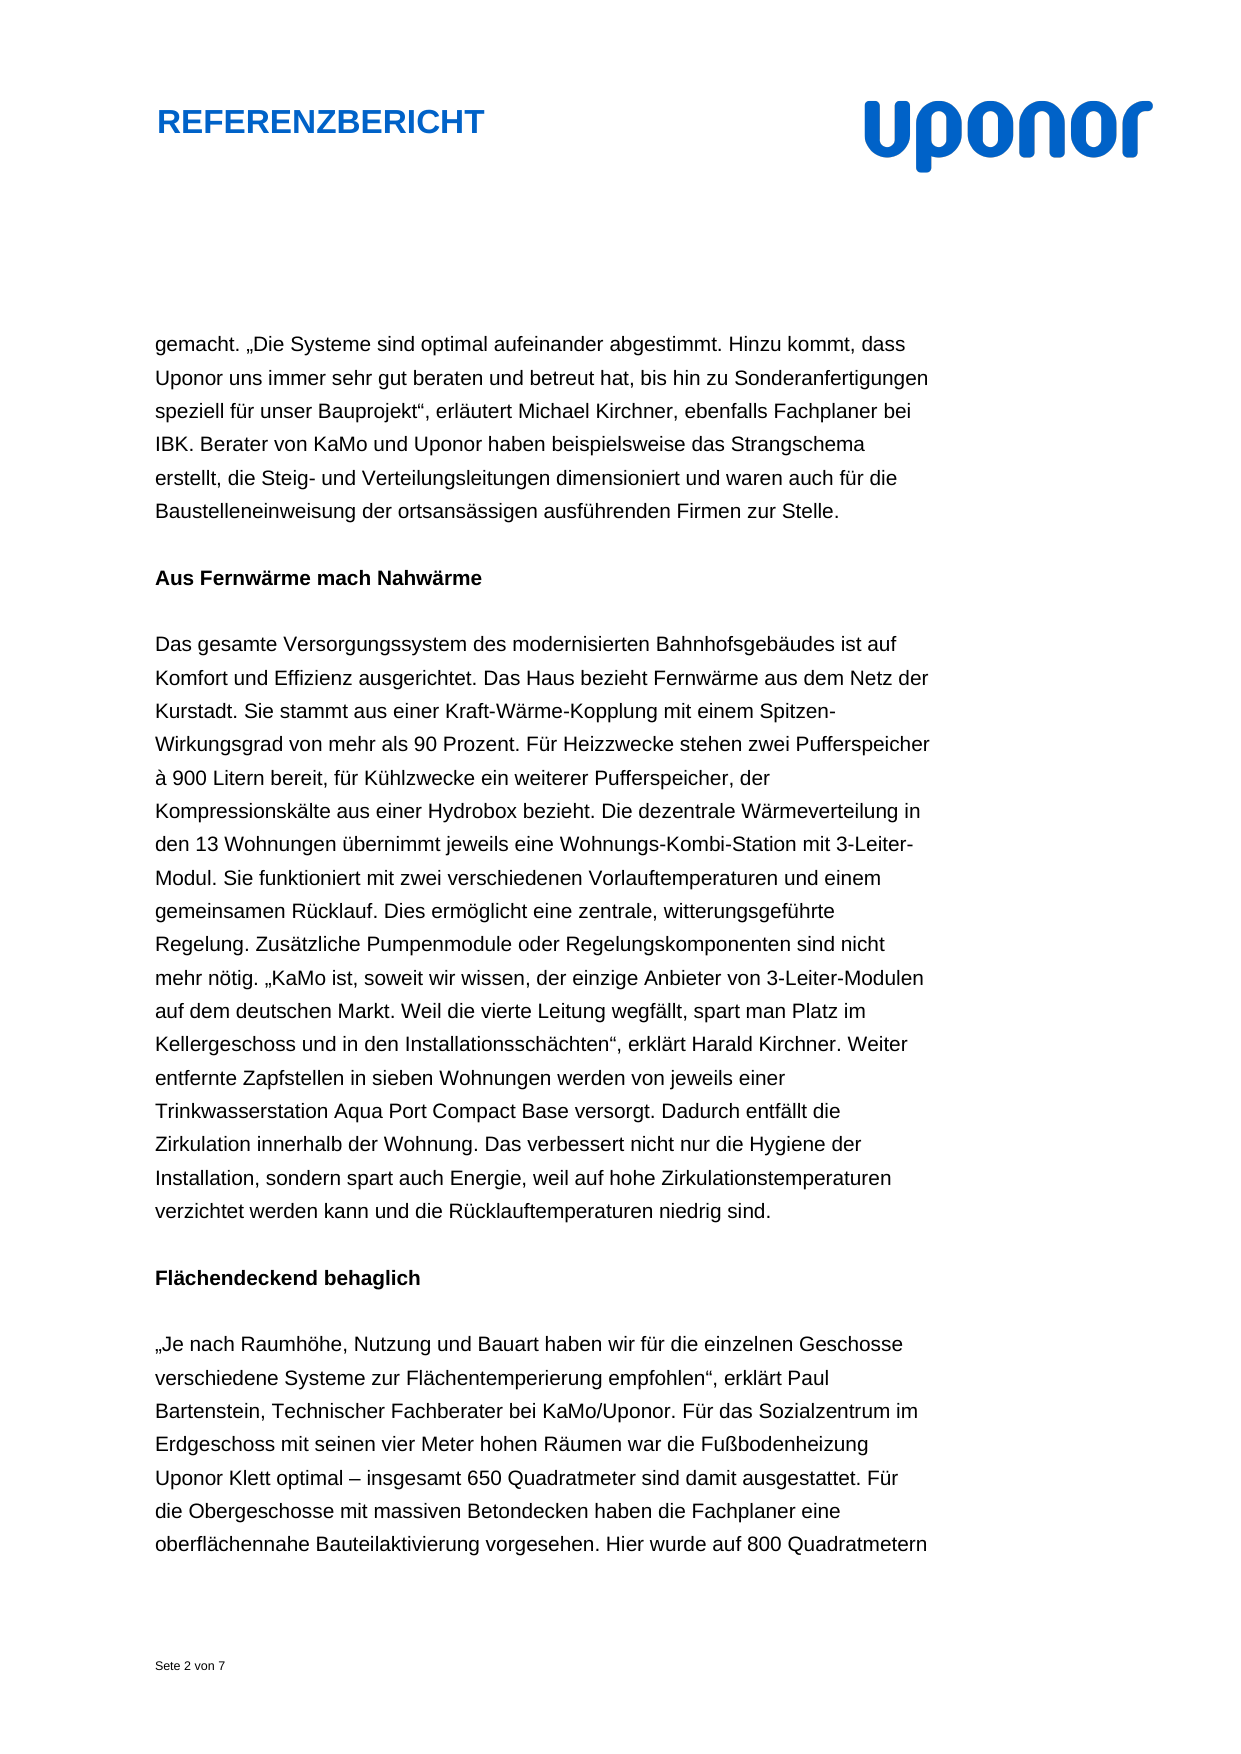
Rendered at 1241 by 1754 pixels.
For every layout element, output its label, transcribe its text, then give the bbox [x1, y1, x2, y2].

text Das gesamte Versorgungssystem des modernisierten Bahnhofsgebäudes ist auf Komfort und Effizienz ausgerichtet. Das Haus bezieht Fernwärme aus dem Netz der Kurstadt. Sie stammt aus einer Kraft-Wärme-Kopplung mit einem Spitzen-Wirkungsgrad von mehr als 90 Prozent. Für Heizzwecke stehen zwei Pufferspeicher à 900 Litern bereit, für Kühlzwecke ein weiterer Pufferspeicher, der Kompressionskälte aus einer Hydrobox bezieht. Die dezentrale Wärmeverteilung in den 13 Wohnungen übernimmt jeweils eine Wohnungs-Kombi-Station mit 3-Leiter-Modul. Sie funktioniert mit zwei verschiedenen Vorlauftemperaturen und einem gemeinsamen Rücklauf. Dies ermöglicht eine zentrale, witterungsgeführte Regelung. Zusätzliche Pumpenmodule oder Regelungskomponenten sind nicht mehr nötig. „KaMo ist, soweit wir wissen, der einzige Anbieter von 3-Leiter-Modulen auf dem deutschen Markt. Weil die vierte Leitung wegfällt, spart man Platz im Kellergeschoss und in den Installationsschächten“, erklärt Harald Kirchner. Weiter entfernte Zapfstellen in sieben Wohnungen werden von jeweils einer Trinkwasserstation Aqua Port Compact Base versorgt. Dadurch entfällt die Zirkulation innerhalb der Wohnung. Das verbessert nicht nur die Hygiene der Installation, sondern spart auch Energie, weil auf hohe Zirkulationstemperaturen verzichtet werden kann und die Rücklauftemperaturen niedrig sind. [155, 625, 931, 1225]
picture [858, 55, 1163, 186]
text Aus Fernwärme mach Nahwärme [155, 558, 931, 625]
text Flächendeckend behaglich [155, 1258, 931, 1292]
